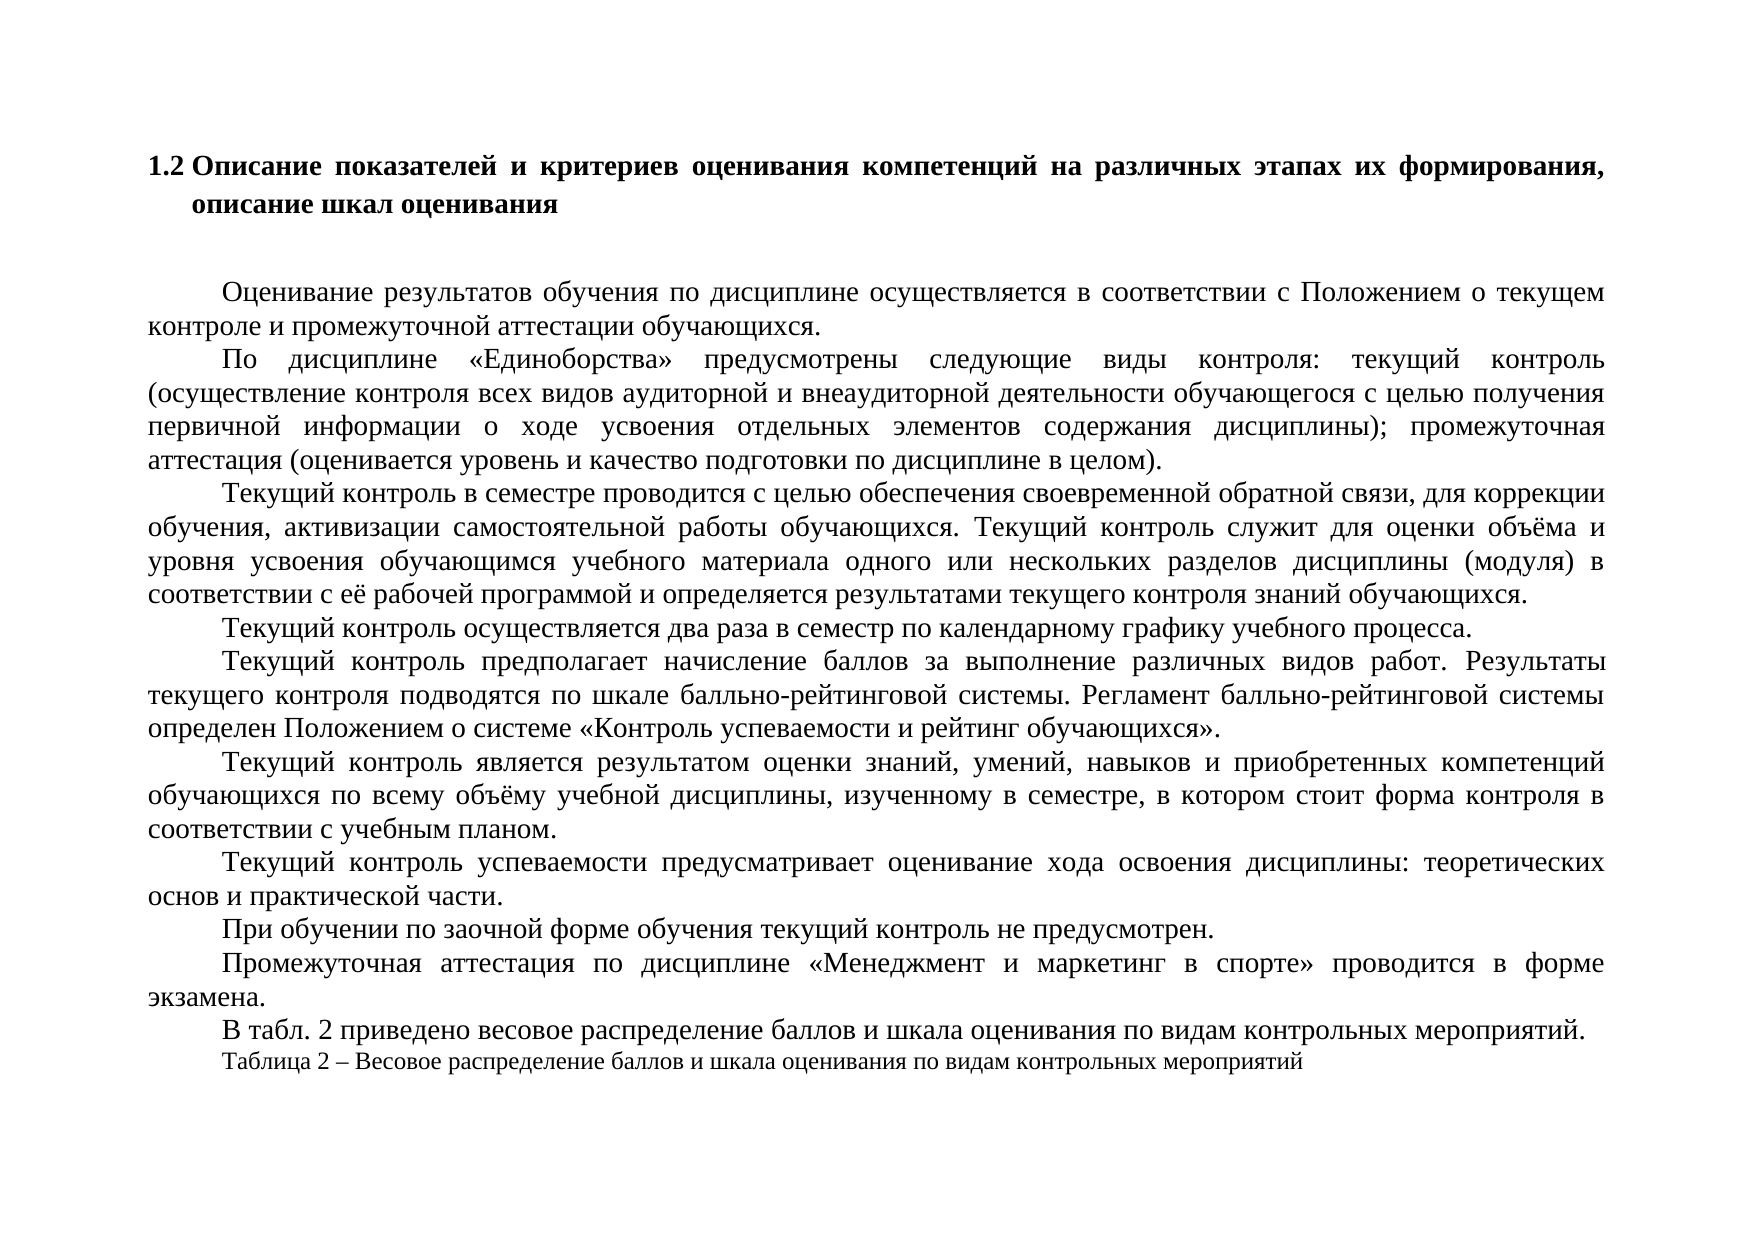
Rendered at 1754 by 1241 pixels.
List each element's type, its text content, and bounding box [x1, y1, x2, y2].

list Оценивание результатов обучения по дисциплине осуществляется в соответствии с Положением о текущем контроле и промежуточной аттестации обучающихся. [148, 274, 1606, 341]
list Текущий контроль успеваемости предусматривает оценивание хода освоения дисциплины: теоретических основ и практической части. [148, 844, 1606, 912]
list Промежуточная аттестация по дисциплине «Менеджмент и маркетинг в спорте» проводится в форме экзамена. [148, 945, 1606, 1012]
list В табл. 2 приведено весовое распределение баллов и шкала оценивания по видам контрольных мероприятий. [148, 1012, 1606, 1046]
text Таблица 2 ‒ Весовое распределение баллов и шкала оценивания по видам контрольных мероприятий [148, 1046, 1606, 1074]
list Текущий контроль является результатом оценки знаний, умений, навыков и приобретенных компетенций обучающихся по всему объёму учебной дисциплины, изученному в семестре, в котором стоит форма контроля в соответствии с учебным планом. [148, 744, 1606, 844]
list По дисциплине «Единоборства» предусмотрены следующие виды контроля: текущий контроль (осуществление контроля всех видов аудиторной и внеаудиторной деятельности обучающегося с целью получения первичной информации о ходе усвоения отдельных элементов содержания дисциплины); промежуточная аттестация (оценивается уровень и качество подготовки по дисциплине в целом). [148, 341, 1606, 476]
list Текущий контроль в семестре проводится с целью обеспечения своевременной обратной связи, для коррекции обучения, активизации самостоятельной работы обучающихся. Текущий контроль служит для оценки объёма и уровня усвоения обучающимся учебного материала одного или нескольких разделов дисциплины (модуля) в соответствии с её рабочей программой и определяется результатами текущего контроля знаний обучающихся. [148, 476, 1606, 610]
list Описание показателей и критериев оценивания компетенций на различных этапах их формирования, описание шкал оценивания [148, 148, 1606, 220]
list Текущий контроль осуществляется два раза в семестр по календарному графику учебного процесса. [148, 610, 1606, 643]
list При обучении по заочной форме обучения текущий контроль не предусмотрен. [148, 912, 1606, 945]
list Текущий контроль предполагает начисление баллов за выполнение различных видов работ. Результаты текущего контроля подводятся по шкале балльно-рейтинговой системы. Регламент балльно-рейтинговой системы определен Положением о системе «Контроль успеваемости и рейтинг обучающихся». [148, 643, 1606, 744]
